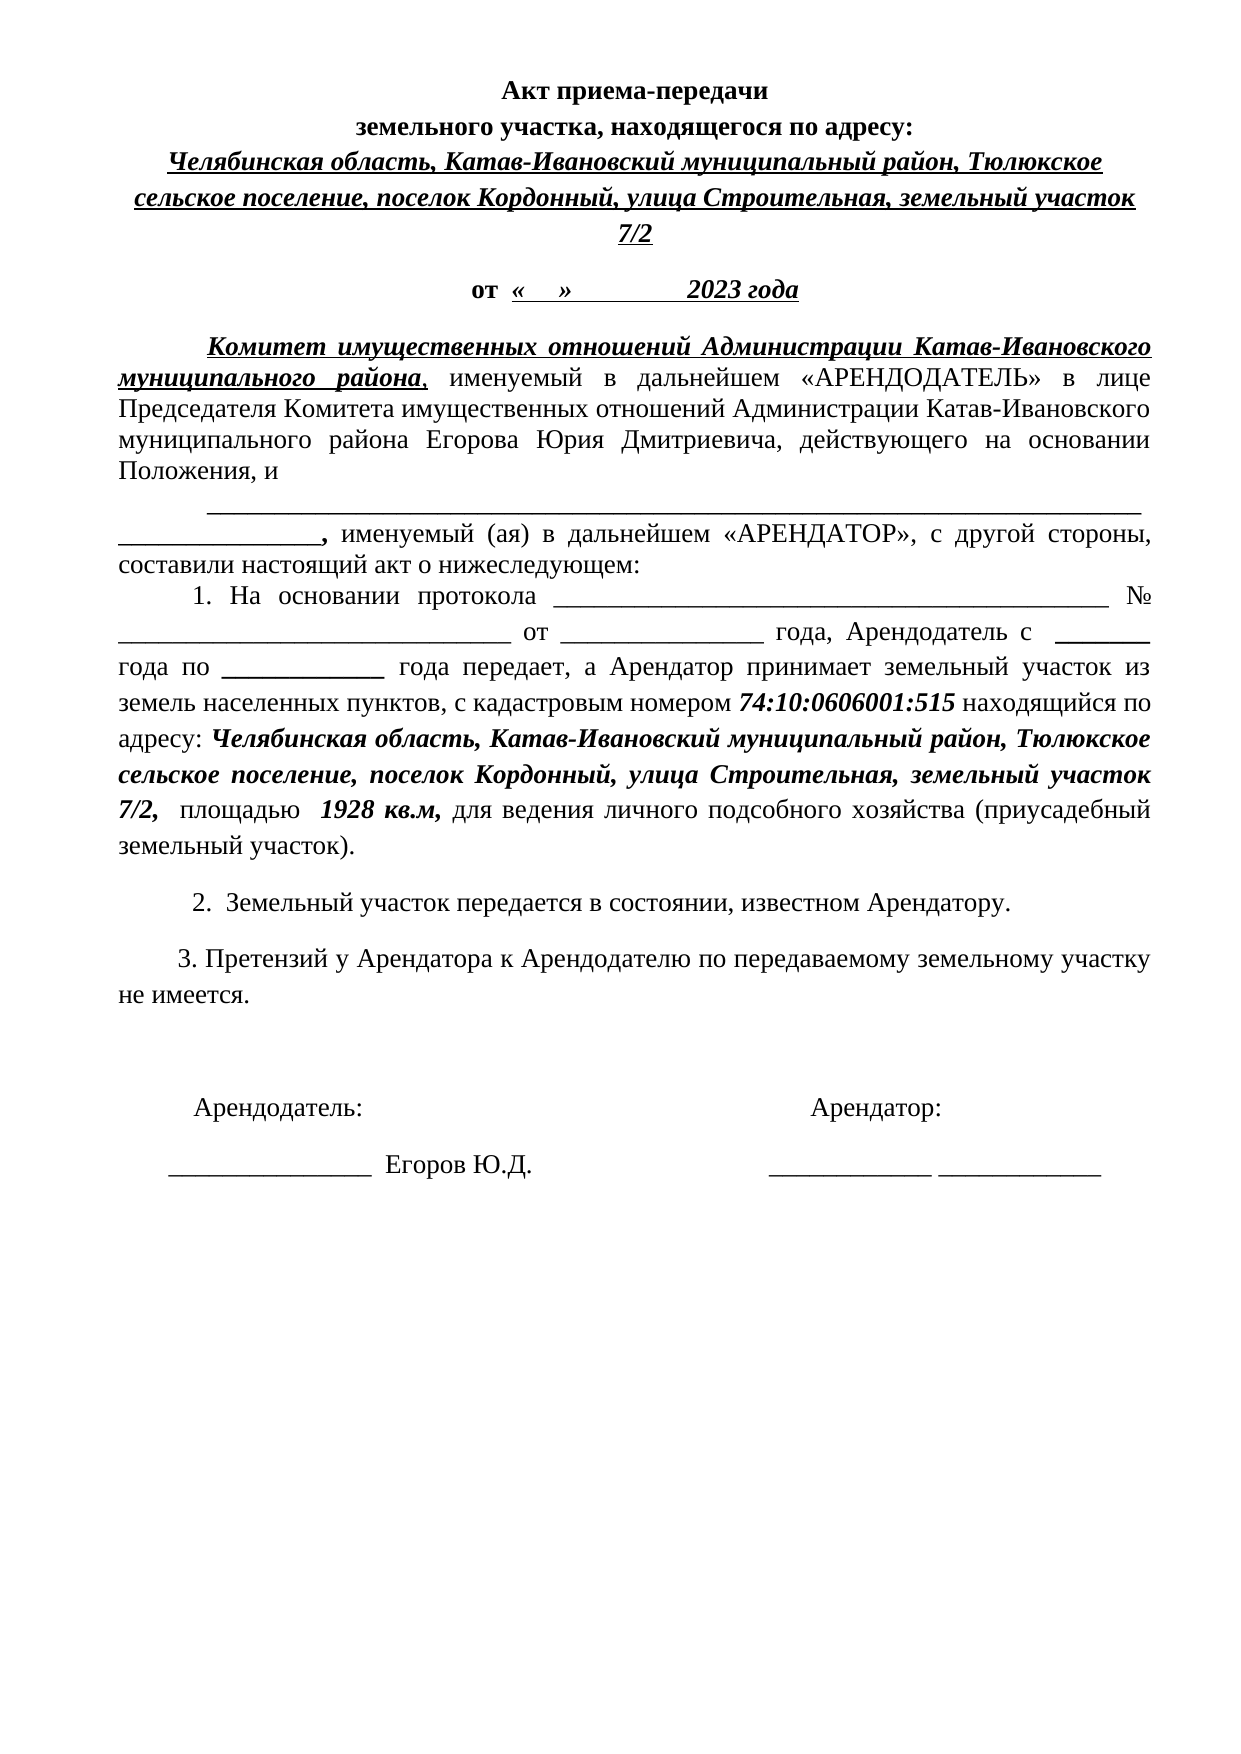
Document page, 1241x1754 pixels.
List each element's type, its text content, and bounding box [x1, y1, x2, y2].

text _______________ Егоров Ю.Д. ____________ ____________ [118, 1148, 1152, 1179]
text 3. Претензий у Арендатора к Арендодателю по передаваемому земельному участку не имеется. [118, 942, 1152, 1009]
text Акт приема-передачи [118, 74, 1152, 105]
title Комитет имущественных отношений Администрации Катав-Ивановского муниципального района, именуемый в дальнейшем «АРЕНДОДАТЕЛЬ» в лице Председателя Комитета имущественных отношений Администрации Катав-Ивановского муниципального района Егорова Юрия Дмитриевича, действующего на основании Положения, и [118, 330, 1152, 486]
text Арендодатель: Арендатор: [193, 1091, 1152, 1122]
text 1. На основании протокола _________________________________________ № _____________________________ от _______________ года, Арендодатель с _______ года по ____________ года передает, а Арендатор принимает земельный участок из земель населенных пунктов, с кадастровым номером 74:10:0606001:515 находящийся по адресу: Челябинская область, Катав-Ивановский муниципальный район, Тюлюкское сельское поселение, поселок Кордонный, улица Строительная, земельный участок 7/2, площадью 1928 кв.м, для ведения личного подсобного хозяйства (приусадебный земельный участок). [118, 579, 1152, 860]
text Челябинская область, Катав-Ивановский муниципальный район, Тюлюкское сельское поселение, поселок Кордонный, улица Строительная, земельный участок 7/2 [118, 145, 1152, 248]
text от « » 2023 года [118, 273, 1152, 304]
text 2. Земельный участок передается в состоянии, известном Арендатору. [118, 886, 1152, 917]
text земельного участка, находящегося по адресу: [118, 109, 1152, 141]
title ____________________________________________________________________________________, именуемый (ая) в дальнейшем «АРЕНДАТОР», с другой стороны, составили настоящий акт о нижеследующем: [118, 486, 1152, 579]
